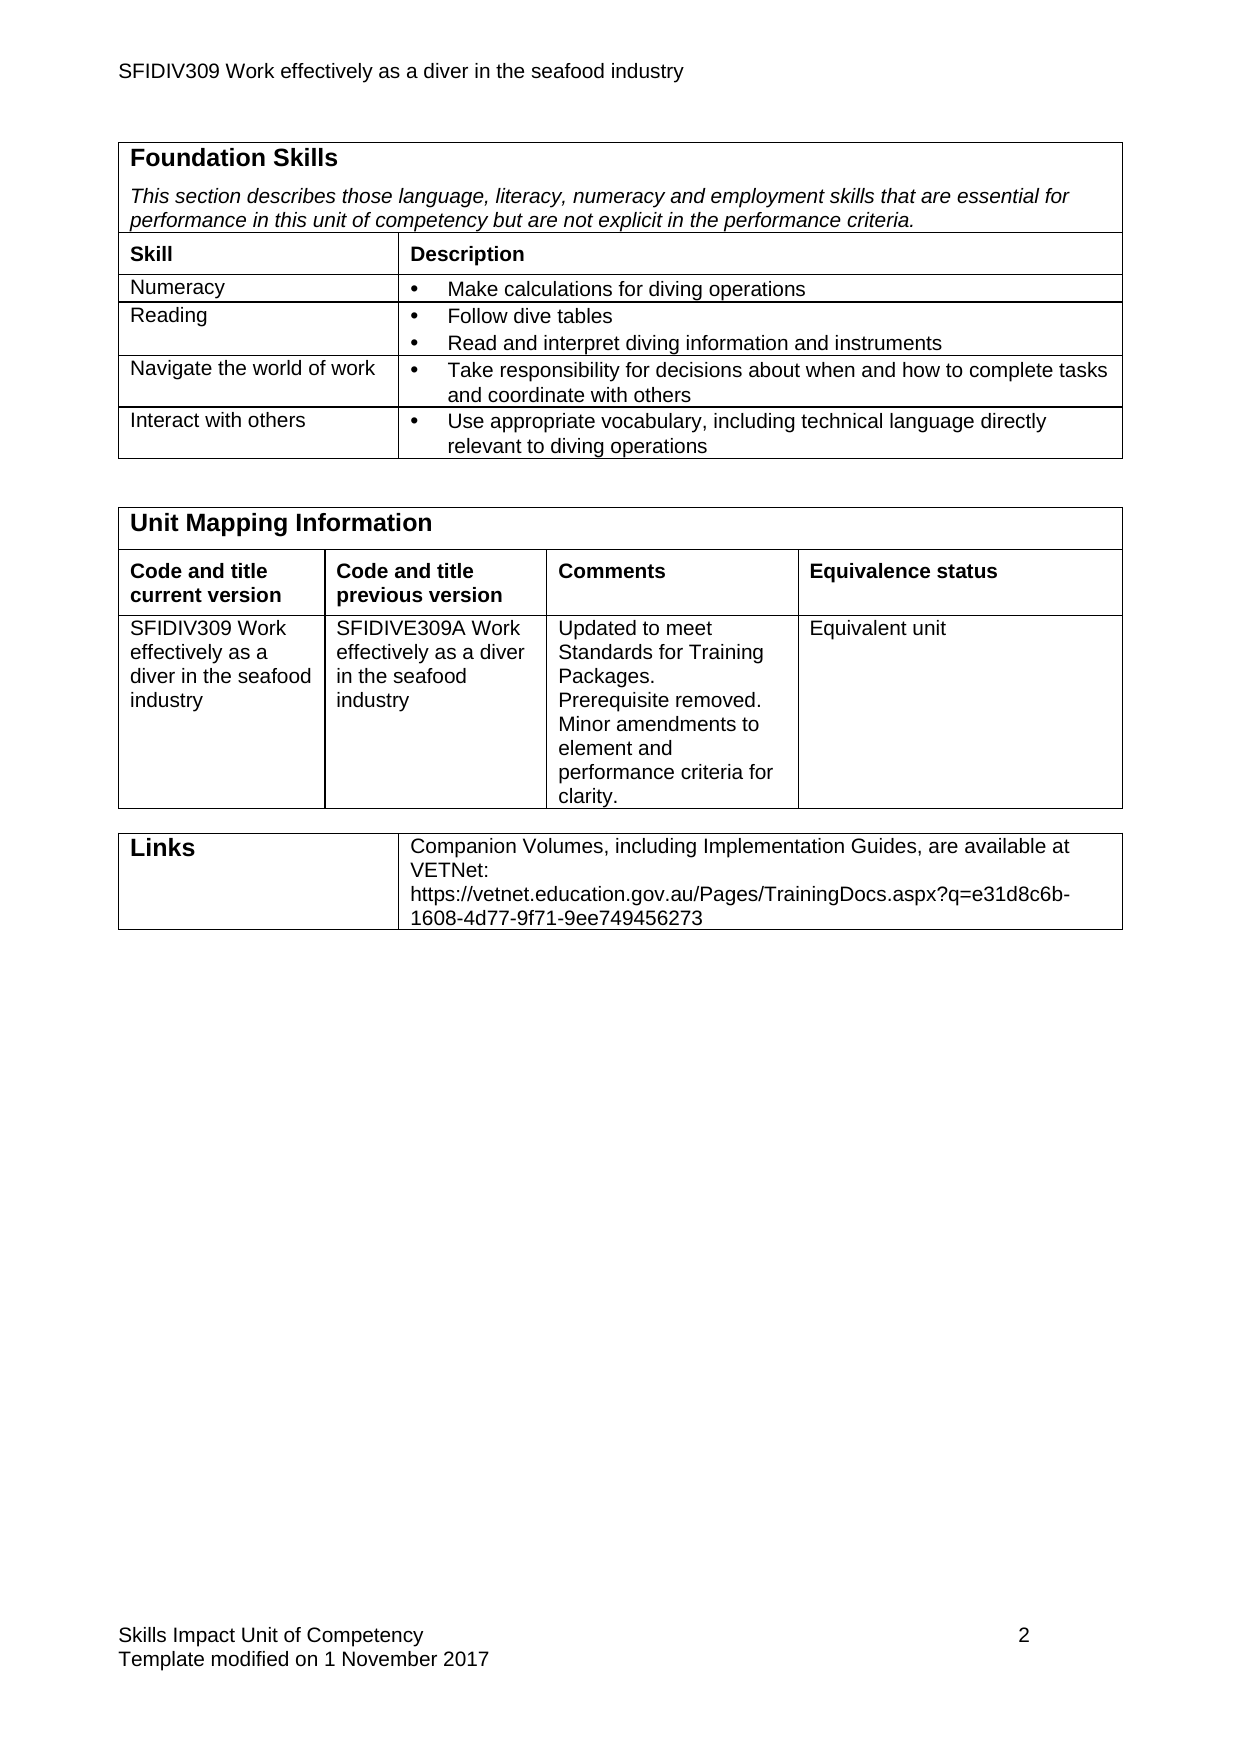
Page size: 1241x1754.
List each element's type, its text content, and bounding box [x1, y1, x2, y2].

table_cell Navigate the world of work [119, 356, 398, 406]
table_cell SFIDIV309 Work effectively as a diver in the seafood industry [119, 616, 324, 807]
table_cell Numeracy [119, 275, 398, 301]
table_cell Equivalent unit [799, 616, 1122, 807]
table_cell Interact with others [119, 408, 398, 458]
table_cell Make calculations for diving operations [399, 275, 1122, 301]
table_cell Follow dive tables Read and interpret diving information and instruments [399, 303, 1122, 355]
table_cell Use appropriate vocabulary, including technical language directly relevant to diving operations [399, 408, 1122, 458]
table_cell Code and title previous version [326, 550, 546, 615]
table_cell Skill [119, 233, 398, 274]
table_header Foundation Skills This section describes those language, literacy, numeracy and employment skills that are essential for performance in this unit of competency but are not explicit in the performance criteria. [119, 143, 1122, 232]
table_cell Description [399, 233, 1122, 274]
table_header Links [119, 834, 398, 929]
table_cell Updated to meet Standards for Training Packages. Prerequisite removed. Minor amendments to element and performance criteria for clarity. [547, 616, 798, 807]
table_header Unit Mapping Information [119, 508, 1122, 549]
table_cell Comments [547, 550, 798, 615]
table_cell Equivalence status [799, 550, 1122, 615]
table_cell Reading [119, 303, 398, 355]
table_header Companion Volumes, including Implementation Guides, are available at VETNet: https://vetnet.education.gov.au/Pages/TrainingDocs.aspx?q=e31d8c6b-1608-4d77-9f71-9ee749456273 [399, 834, 1122, 929]
table_cell Take responsibility for decisions about when and how to complete tasks and coordinate with others [399, 356, 1122, 406]
table_cell SFIDIVE309A Work effectively as a diver in the seafood industry [326, 616, 546, 807]
table_cell Code and title current version [119, 550, 324, 615]
